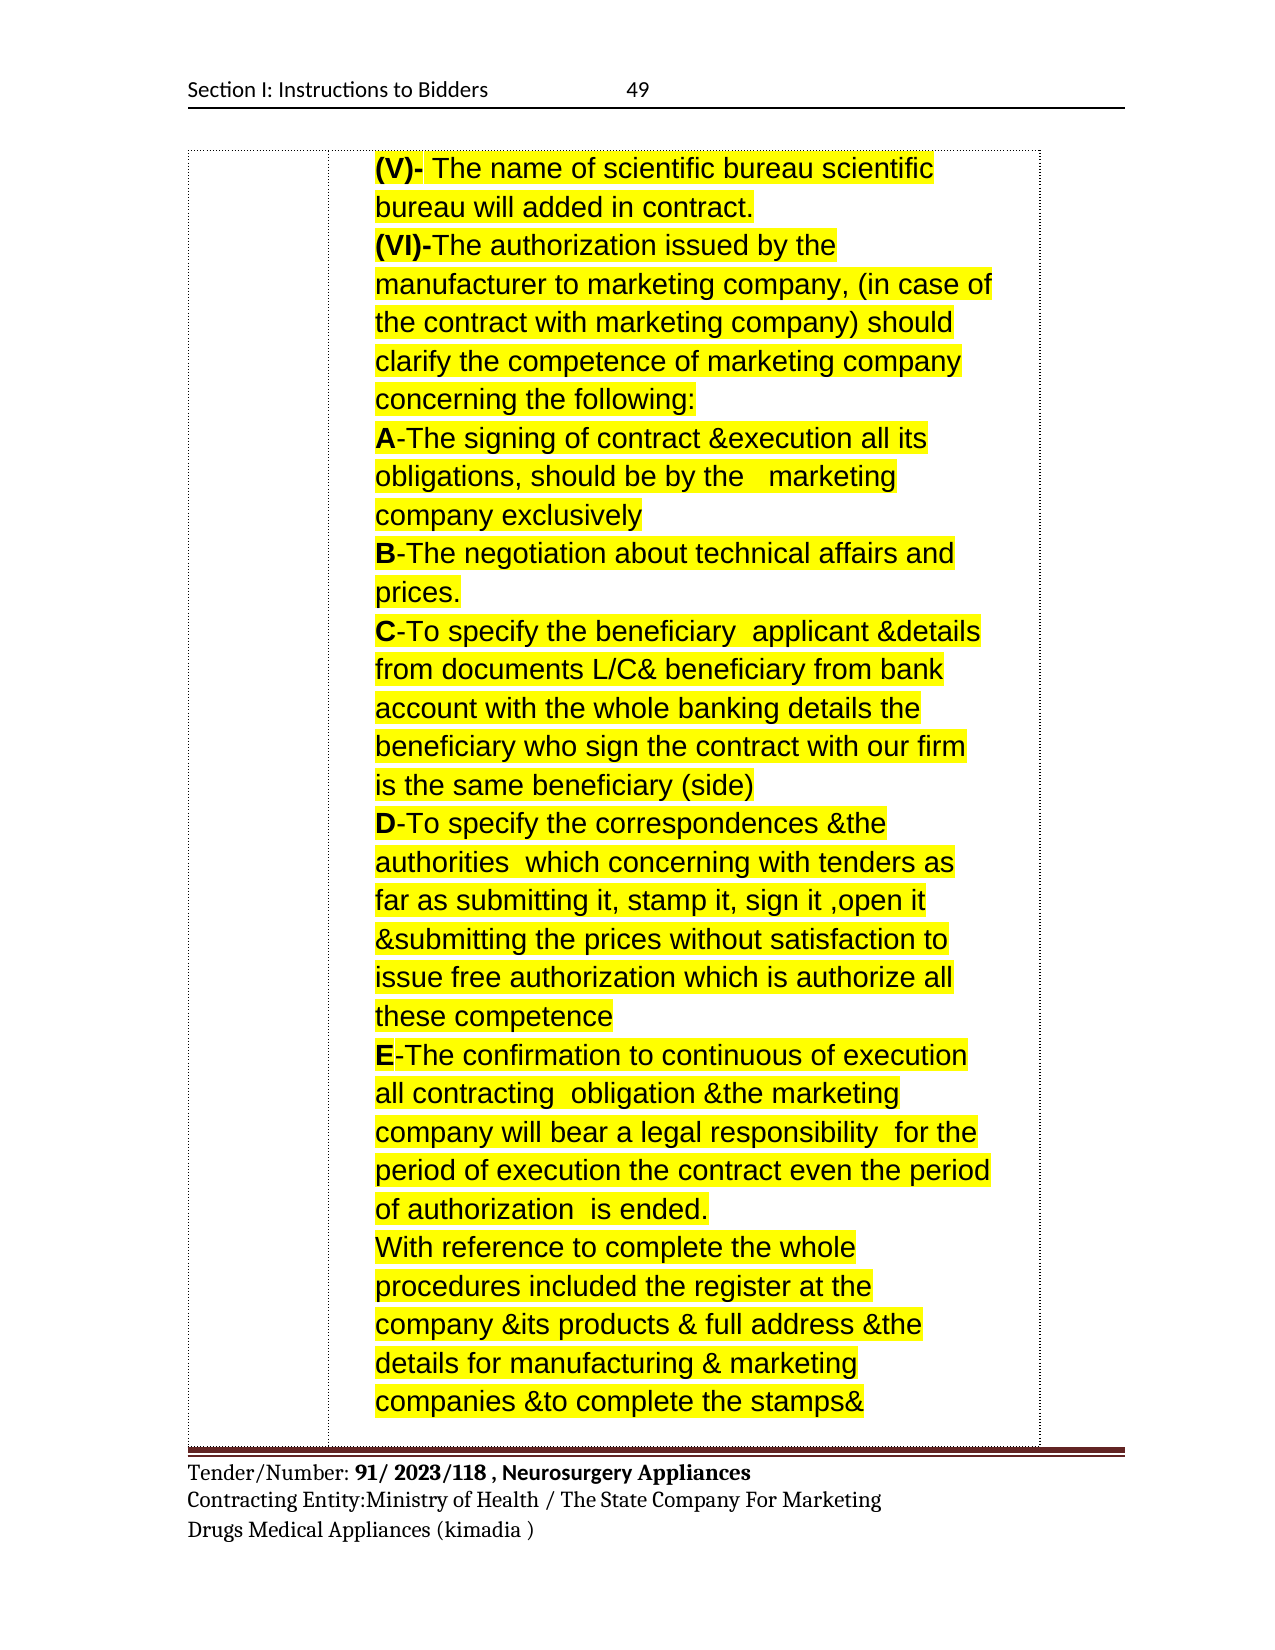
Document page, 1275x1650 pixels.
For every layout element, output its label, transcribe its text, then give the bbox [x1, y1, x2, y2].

table_cell ITB 18.2 [188, 150, 328, 1446]
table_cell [328, 150, 1040, 1446]
